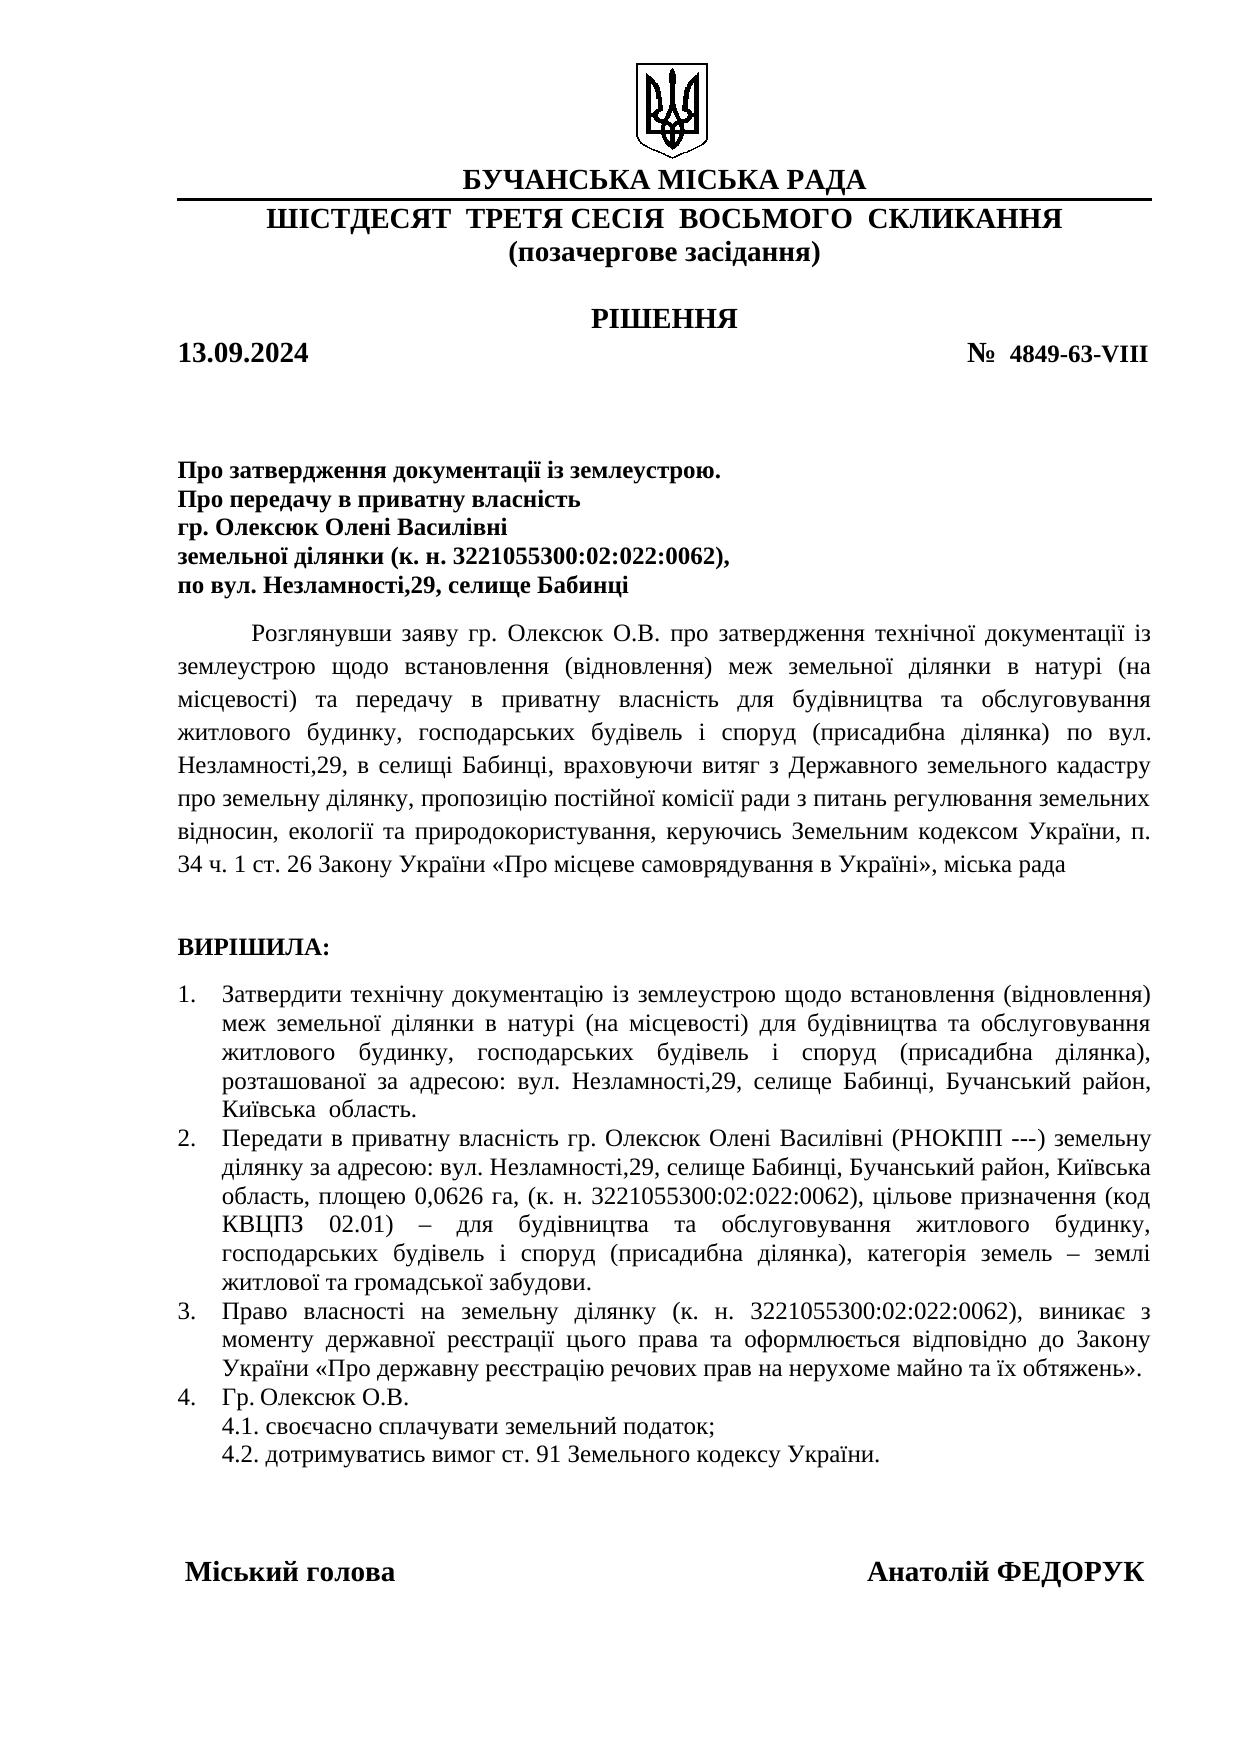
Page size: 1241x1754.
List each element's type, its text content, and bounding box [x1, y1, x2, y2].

text Про передачу в приватну власність [177, 484, 1152, 512]
text Міський голова Анатолій ФЕДОРУК [177, 1554, 1152, 1588]
text (позачергове засідання) [177, 234, 1152, 268]
list Затвердити технічну документацію із землеустрою щодо встановлення (відновлення) меж земельної ділянки в натурі (на місцевості) для будівництва та обслуговування житлового будинку, господарських будівель і споруд (присадибна ділянка), розташованої за адресою: вул. Незламності,29, селище Бабинці, Бучанський район, Київська область. [177, 979, 1152, 1123]
list Право власності на земельну ділянку (к. н. 3221055300:02:022:0062), виникає з моменту державної реєстрації цього права та оформлюється відповідно до Закону України «Про державну реєстрацію речових прав на нерухоме майно та їх обтяжень». [177, 1296, 1152, 1382]
text 4.2. дотримуватись вимог ст. 91 Земельного кодексу України. [222, 1439, 1152, 1468]
text 4. Гр. Олексюк О.В. [177, 1382, 1152, 1411]
text Про затвердження документації із землеустрою. [177, 455, 1152, 484]
text ШІСТДЕСЯТ ТРЕТЯ СЕСІЯ ВОСЬМОГО СКЛИКАННЯ [177, 201, 1152, 234]
text БУЧАНСЬКА МІСЬКА РАДА [177, 162, 1152, 198]
text земельної ділянки (к. н. 3221055300:02:022:0062), [177, 541, 1152, 570]
text по вул. Незламності,29, селище Бабинці [177, 570, 1152, 599]
text РІШЕННЯ [177, 302, 1152, 335]
list Передати в приватну власність гр. Олексюк Олені Василівні (РНОКПП ---) земельну ділянку за адресою: вул. Незламності,29, селище Бабинці, Бучанський район, Київська область, площею 0,0626 га, (к. н. 3221055300:02:022:0062), цільове призначення (код КВЦПЗ 02.01) – для будівництва та обслуговування житлового будинку, господарських будівель і споруд (присадибна ділянка), категорія земель – землі житлової та громадської забудови. [177, 1123, 1152, 1296]
text Розглянувши заяву гр. Олексюк О.В. про затвердження технічної документації із землеустрою щодо встановлення (відновлення) меж земельної ділянки в натурі (на місцевості) та передачу в приватну власність для будівництва та обслуговування житлового будинку, господарських будівель і споруд (присадибна ділянка) по вул. Незламності,29, в селищі Бабинці, враховуючи витяг з Державного земельного кадастру про земельну ділянку, пропозицію постійної комісії ради з питань регулювання земельних відносин, екології та природокористування, керуючись Земельним кодексом України, п. 34 ч. 1 ст. 26 Закону України «Про місцеве самоврядування в Україні», міська рада [177, 618, 1152, 878]
text гр. Олексюк Олені Василівні [177, 512, 1152, 541]
text 13.09.2024 № 4849-63-VIІІ [177, 335, 1152, 369]
text 4.1. своєчасно сплачувати земельний податок; [222, 1411, 1152, 1439]
text ВИРІШИЛА: [177, 932, 1152, 960]
